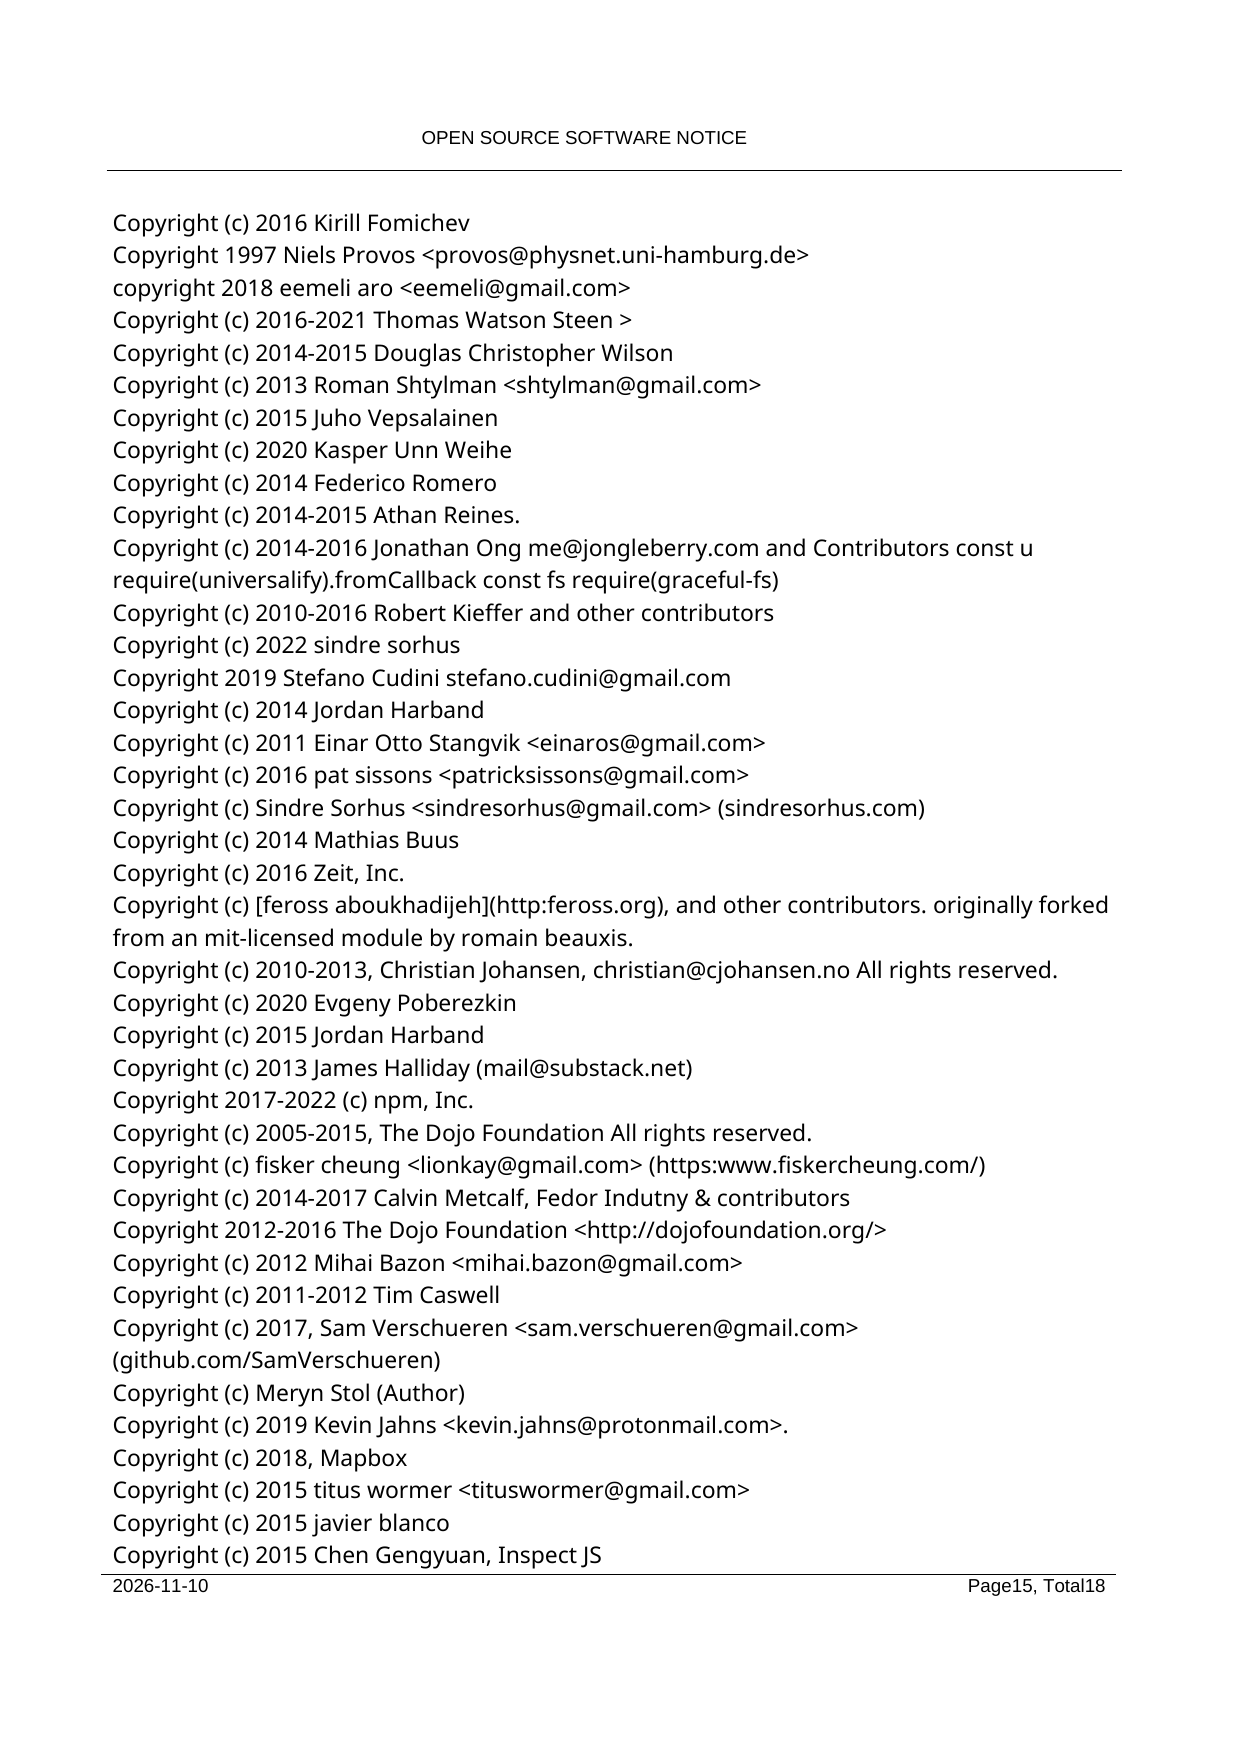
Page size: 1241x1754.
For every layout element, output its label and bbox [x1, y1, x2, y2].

text [112, 206, 1128, 1571]
